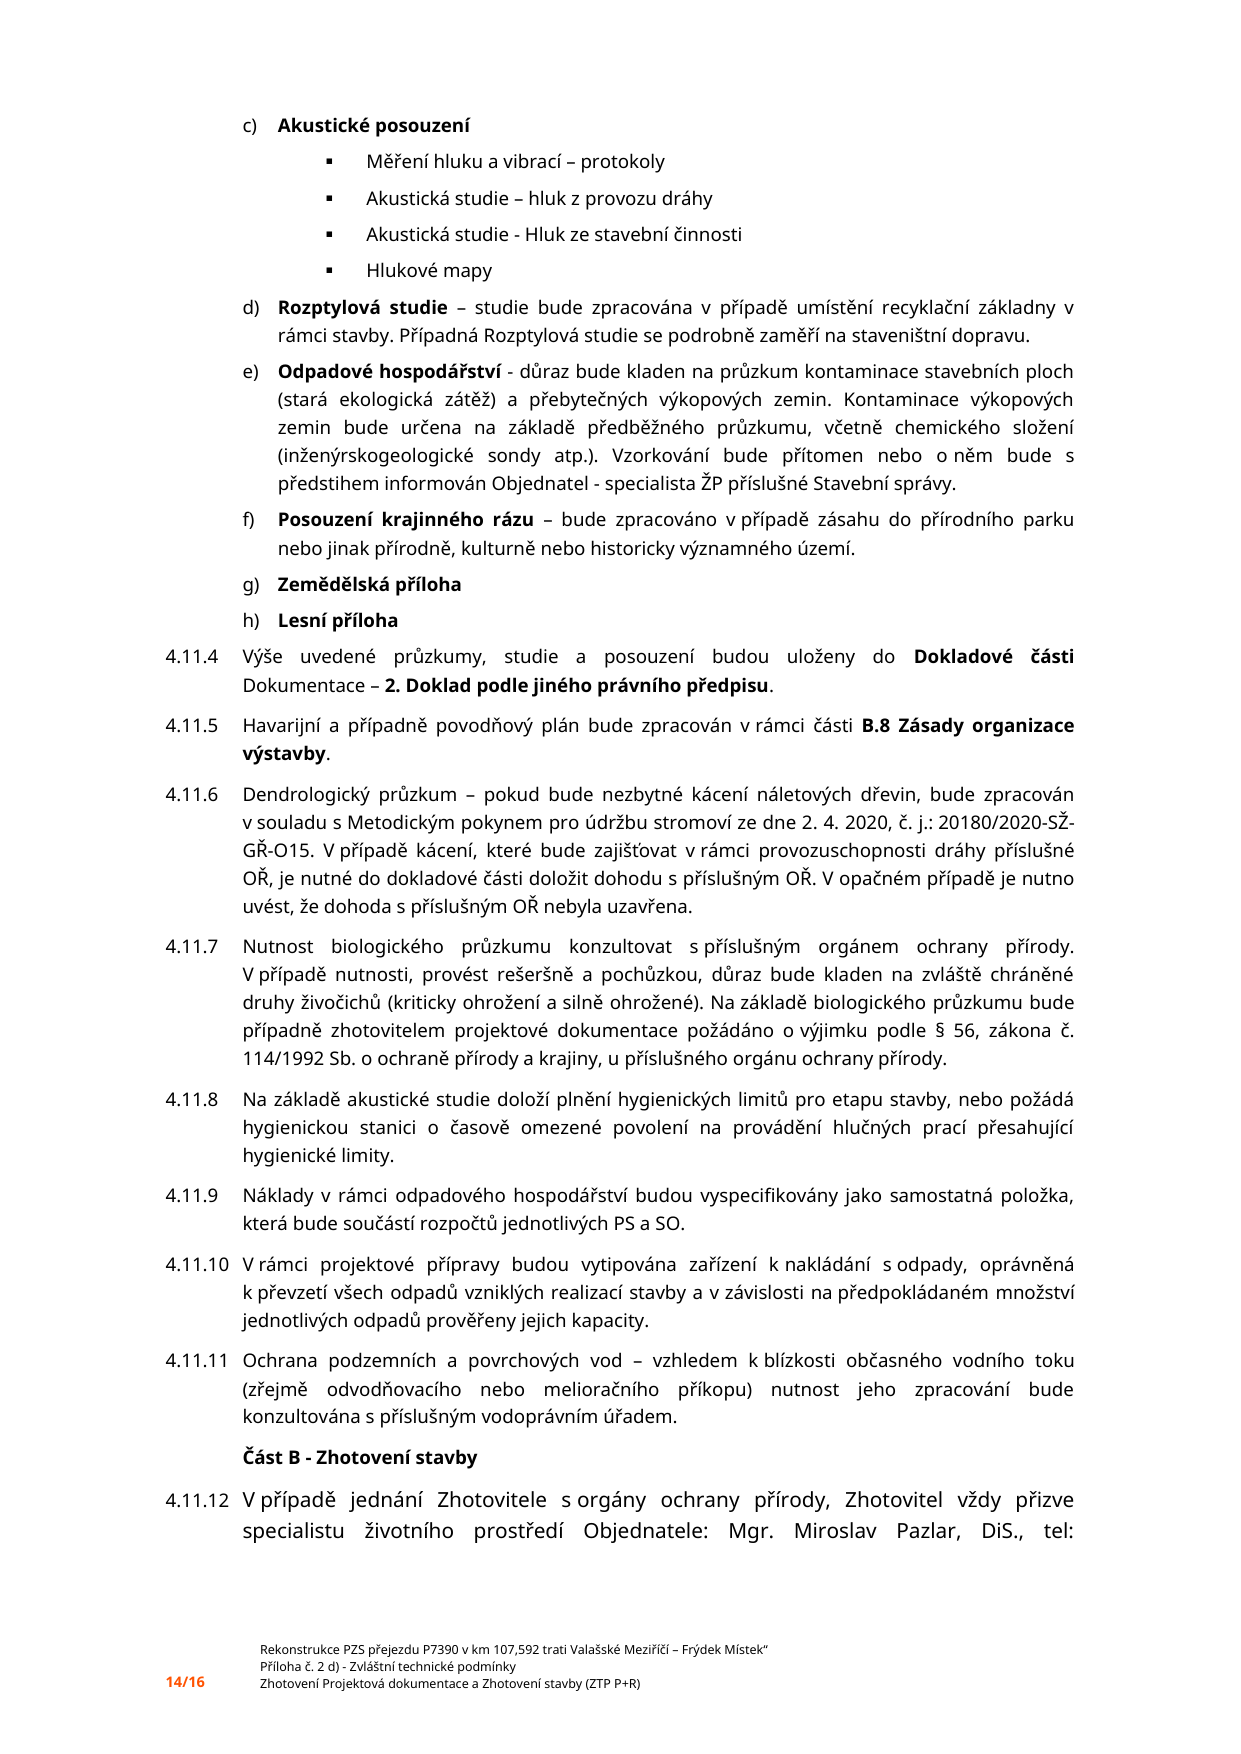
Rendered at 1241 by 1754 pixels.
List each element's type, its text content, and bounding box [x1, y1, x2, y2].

list Výše uvedené průzkumy, studie a posouzení budou uloženy do Dokladové části Dokumentace – 2. Doklad podle jiného právního předpisu. [165, 644, 1075, 697]
list Akustická studie – hluk z provozu dráhy [325, 185, 1075, 210]
list V rámci projektové přípravy budou vytipována zařízení k nakládání s odpady, oprávněná k převzetí všech odpadů vzniklých realizací stavby a v závislosti na předpokládaném množství jednotlivých odpadů prověřeny jejich kapacity. [165, 1251, 1075, 1333]
list Akustická studie - Hluk ze stavební činnosti [325, 221, 1075, 247]
list Lesní příloha [242, 607, 1075, 633]
list Akustické posouzení [242, 112, 1075, 138]
list Ochrana podzemních a povrchových vod – vzhledem k blízkosti občasného vodního toku (zřejmě odvodňovacího nebo melioračního příkopu) nutnost jeho zpracování bude konzultována s příslušným vodoprávním úřadem. [165, 1348, 1075, 1429]
list Na základě akustické studie doloží plnění hygienických limitů pro etapu stavby, nebo požádá hygienickou stanici o časově omezené povolení na provádění hlučných prací přesahující hygienické limity. [165, 1086, 1075, 1168]
text Dendrologický průzkum – pokud bude nezbytné kácení náletových dřevin, bude zpracován v souladu s Metodickým pokynem pro údržbu stromoví ze dne 2. 4. 2020, č. j.: 20180/2020-SŽ-GŘ-O15. V případě kácení, které bude zajišťovat v rámci provozuschopnosti dráhy příslušné OŘ, je nutné do dokladové části doložit dohodu s příslušným OŘ. V opačném případě je nutno uvést, že dohoda s příslušným OŘ nebyla uzavřena. [165, 781, 1075, 918]
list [165, 1485, 1075, 1544]
list Hlukové mapy [325, 258, 1075, 283]
list Odpadové hospodářství - důraz bude kladen na průzkum kontaminace stavebních ploch (stará ekologická zátěž) a přebytečných výkopových zemin. Kontaminace výkopových zemin bude určena na základě předběžného průzkumu, včetně chemického složení (inženýrskogeologické sondy atp.). Vzorkování bude přítomen nebo o něm bude s předstihem informován Objednatel - specialista ŽP příslušné Stavební správy. [242, 358, 1075, 496]
list Rozptylová studie – studie bude zpracována v případě umístění recyklační základny v rámci stavby. Případná Rozptylová studie se podrobně zaměří na staveništní dopravu. [242, 294, 1075, 347]
list Posouzení krajinného rázu – bude zpracováno v případě zásahu do přírodního parku nebo jinak přírodně, kulturně nebo historicky významného území. [242, 507, 1075, 560]
list Havarijní a případně povodňový plán bude zpracován v rámci části B.8 Zásady organizace výstavby. [165, 712, 1075, 766]
list Měření hluku a vibrací – protokoly [325, 148, 1075, 174]
list Zemědělská příloha [242, 571, 1075, 597]
list Náklady v rámci odpadového hospodářství budou vyspecifikovány jako samostatná položka, která bude součástí rozpočtů jednotlivých PS a SO. [165, 1183, 1075, 1236]
list Nutnost biologického průzkumu konzultovat s příslušným orgánem ochrany přírody. V případě nutnosti, provést rešeršně a pochůzkou, důraz bude kladen na zvláště chráněné druhy živočichů (kriticky ohrožení a silně ohrožené). Na základě biologického průzkumu bude případně zhotovitelem projektové dokumentace požádáno o výjimku podle § 56, zákona č. 114/1992 Sb. o ochraně přírody a krajiny, u příslušného orgánu ochrany přírody. [165, 933, 1075, 1071]
text Část B - Zhotovení stavby [242, 1444, 1075, 1470]
